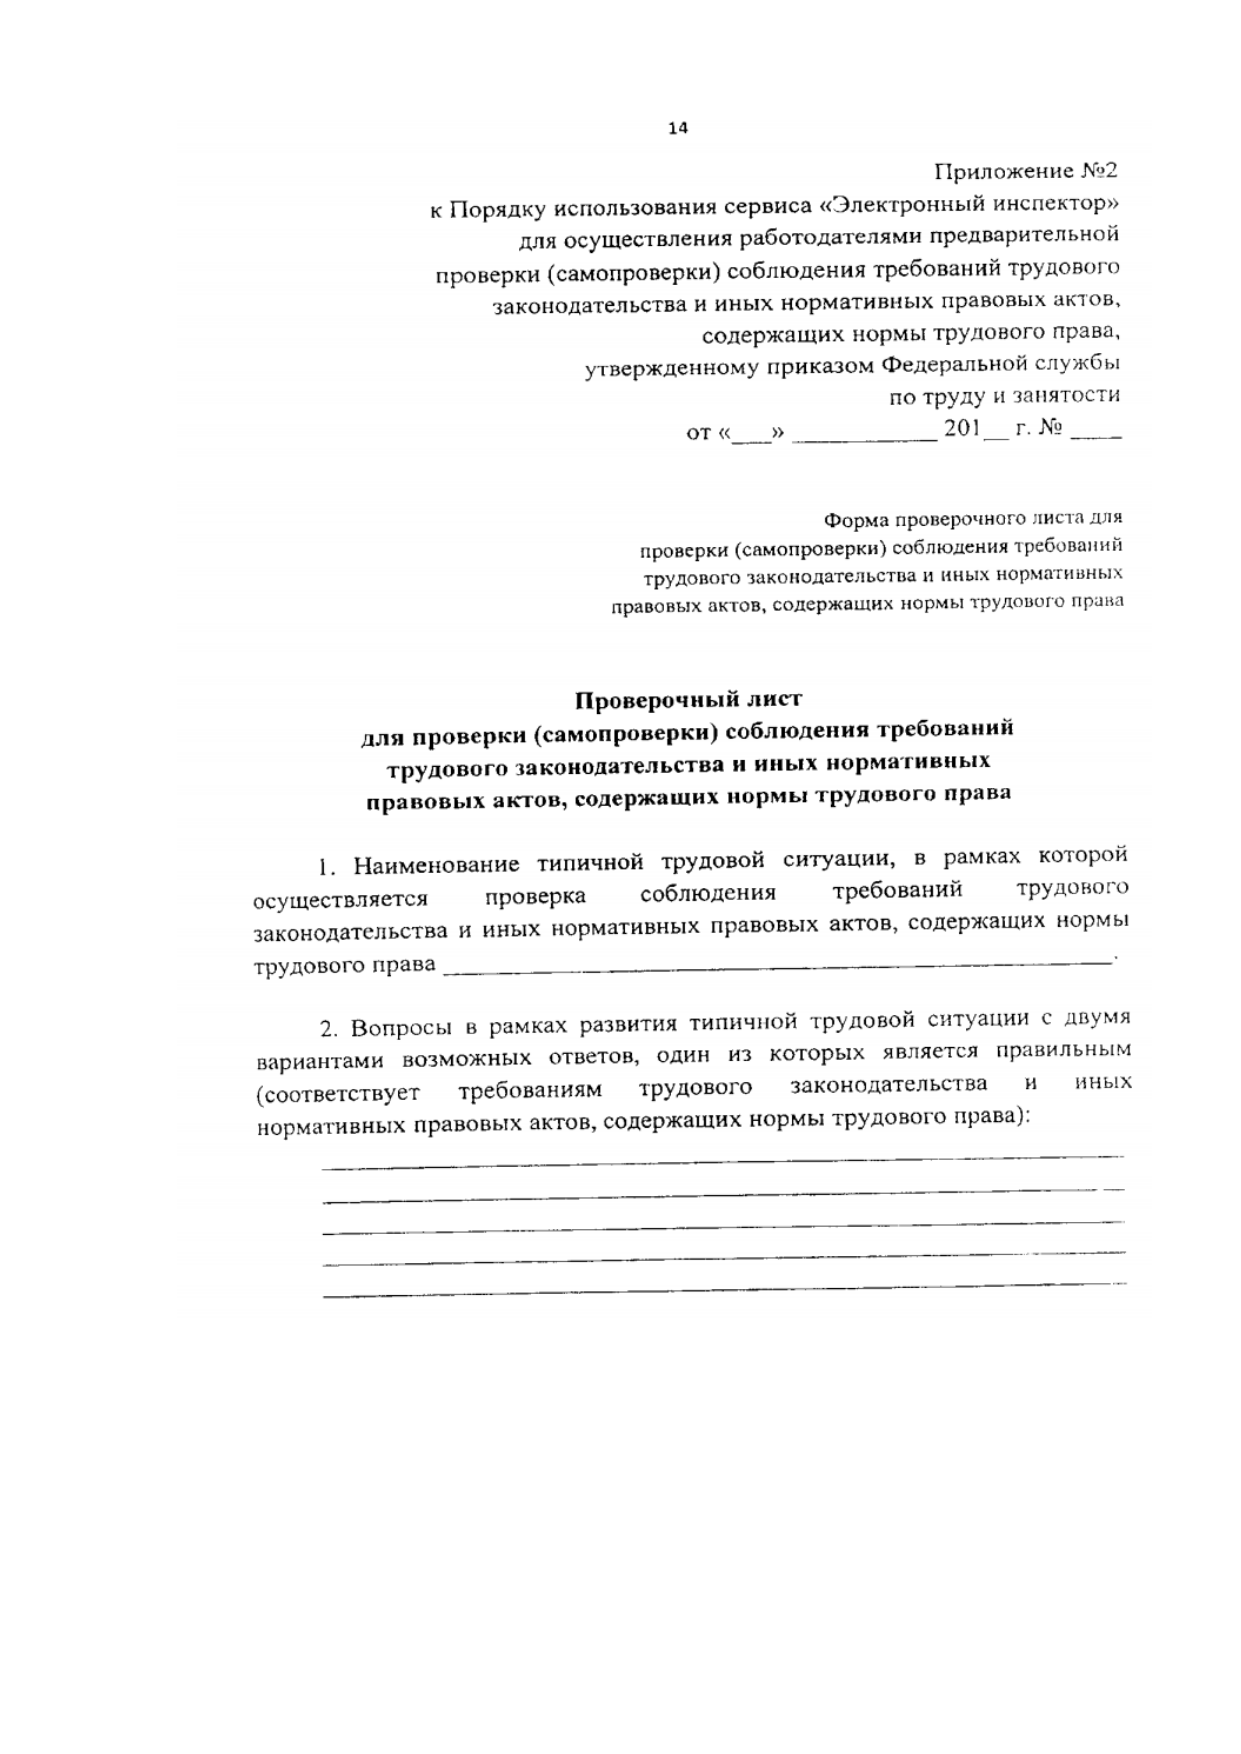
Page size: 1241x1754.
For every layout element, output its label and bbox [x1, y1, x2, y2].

picture [177, 118, 1152, 1328]
